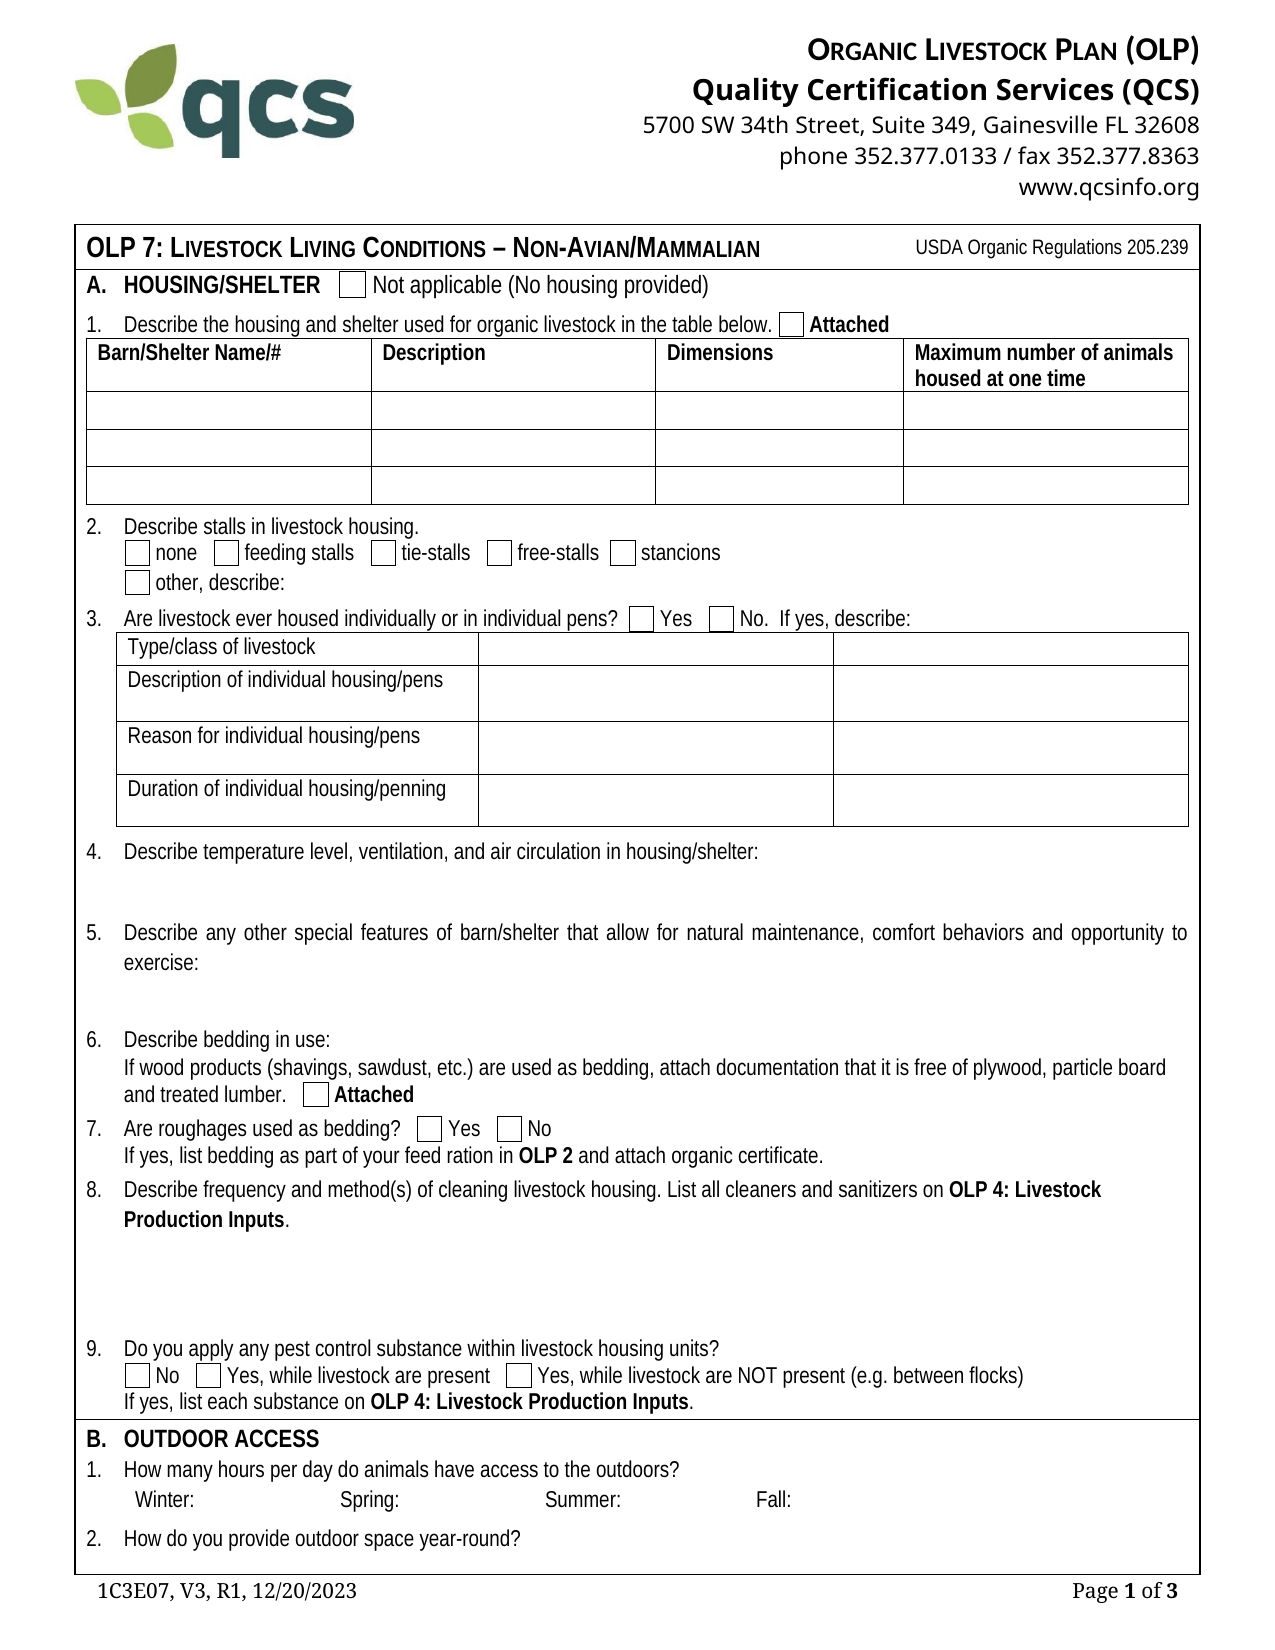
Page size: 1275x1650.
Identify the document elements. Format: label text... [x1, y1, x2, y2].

table_header USDA Organic Regulations 205.239 [821, 225, 1199, 269]
table_cell Describe any other special features of barn/shelter that allow for natural maintenance, comfort behaviors and opportunity to exercise: [76, 919, 1199, 1023]
table_cell Do you apply any pest control substance within livestock housing units? No Yes, while livestock are present Yes, while livestock are NOT present (e.g. between flocks) If yes, list each substance on OLP 4: Livestock Production Inputs. [76, 1335, 1199, 1418]
table_header OLP 7: Livestock Living Conditions – Non-Avian/Mammalian [76, 225, 821, 269]
picture [75, 44, 354, 158]
table_cell Describe bedding in use: If wood products (shavings, sawdust, etc.) are used as bedding, attach documentation that it is free of plywood, particle board and treated lumber. Attached Are roughages used as bedding? Yes No If yes, list bedding as part of your feed ration in OLP 2 and attach organic certificate. Describe frequency and method(s) of cleaning livestock housing. List all cleaners and sanitizers on OLP 4: Livestock Production Inputs. [76, 1023, 1199, 1335]
table_cell HOUSING/SHELTER Not applicable (No housing provided) Describe the housing and shelter used for organic livestock in the table below. Attached Describe stalls in livestock housing. none feeding stalls tie-stalls free-stalls stancions other, describe: Are livestock ever housed individually or in individual pens? Yes No. If yes, describe: Describe temperature level, ventilation, and air circulation in housing/shelter: [76, 270, 1199, 919]
